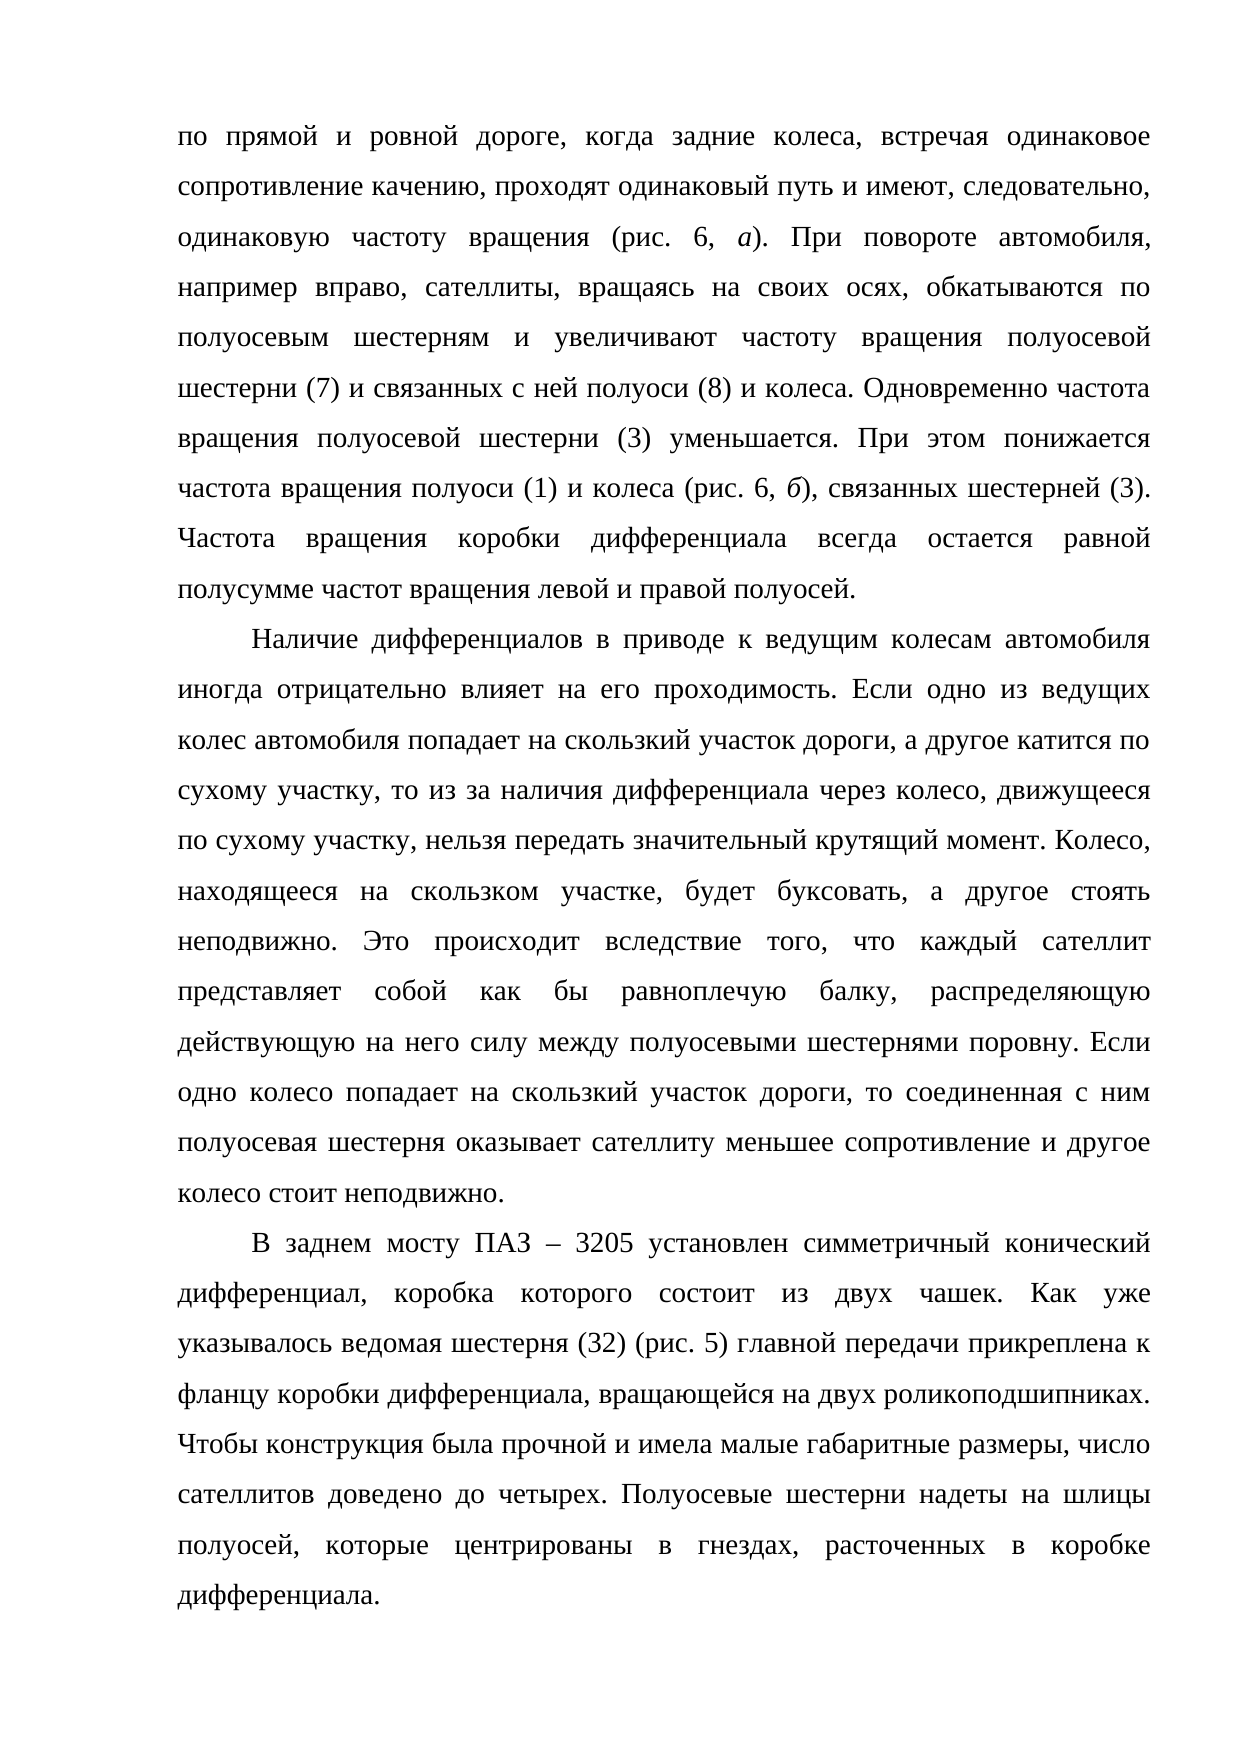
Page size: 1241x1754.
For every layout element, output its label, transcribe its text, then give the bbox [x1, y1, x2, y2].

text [177, 118, 1152, 604]
text Наличие дифференциалов в приводе к ведущим колесам автомобиля иногда отрицательно влияет на его проходимость. Если одно из ведущих колес автомобиля попадает на скользкий участок дороги, а другое катится по сухому участку, то из за наличия дифференциала через колесо, движущееся по сухому участку, нельзя передать значительный крутящий момент. Колесо, находящееся на скользком участке, будет буксовать, а другое стоять неподвижно. Это происходит вследствие того, что каждый сателлит представляет собой как бы равноплечую балку, распределяющую действующую на него силу между полуосевыми шестернями поровну. Если одно колесо попадает на скользкий участок дороги, то соединенная с ним полуосевая шестерня оказывает сателлиту меньшее сопротивление и другое колесо стоит неподвижно. [177, 621, 1152, 1208]
text В заднем мосту ПАЗ – 3205 установлен симметричный конический дифференциал, коробка которого состоит из двух чашек. Как уже указывалось ведомая шестерня (32) (рис. 5) главной передачи прикреплена к фланцу коробки дифференциала, вращающейся на двух роликоподшипниках. Чтобы конструкция была прочной и имела малые габаритные размеры, число сателлитов доведено до четырех. Полуосевые шестерни надеты на шлицы полуосей, которые центрированы в гнездах, расточенных в коробке дифференциала. [177, 1225, 1152, 1611]
